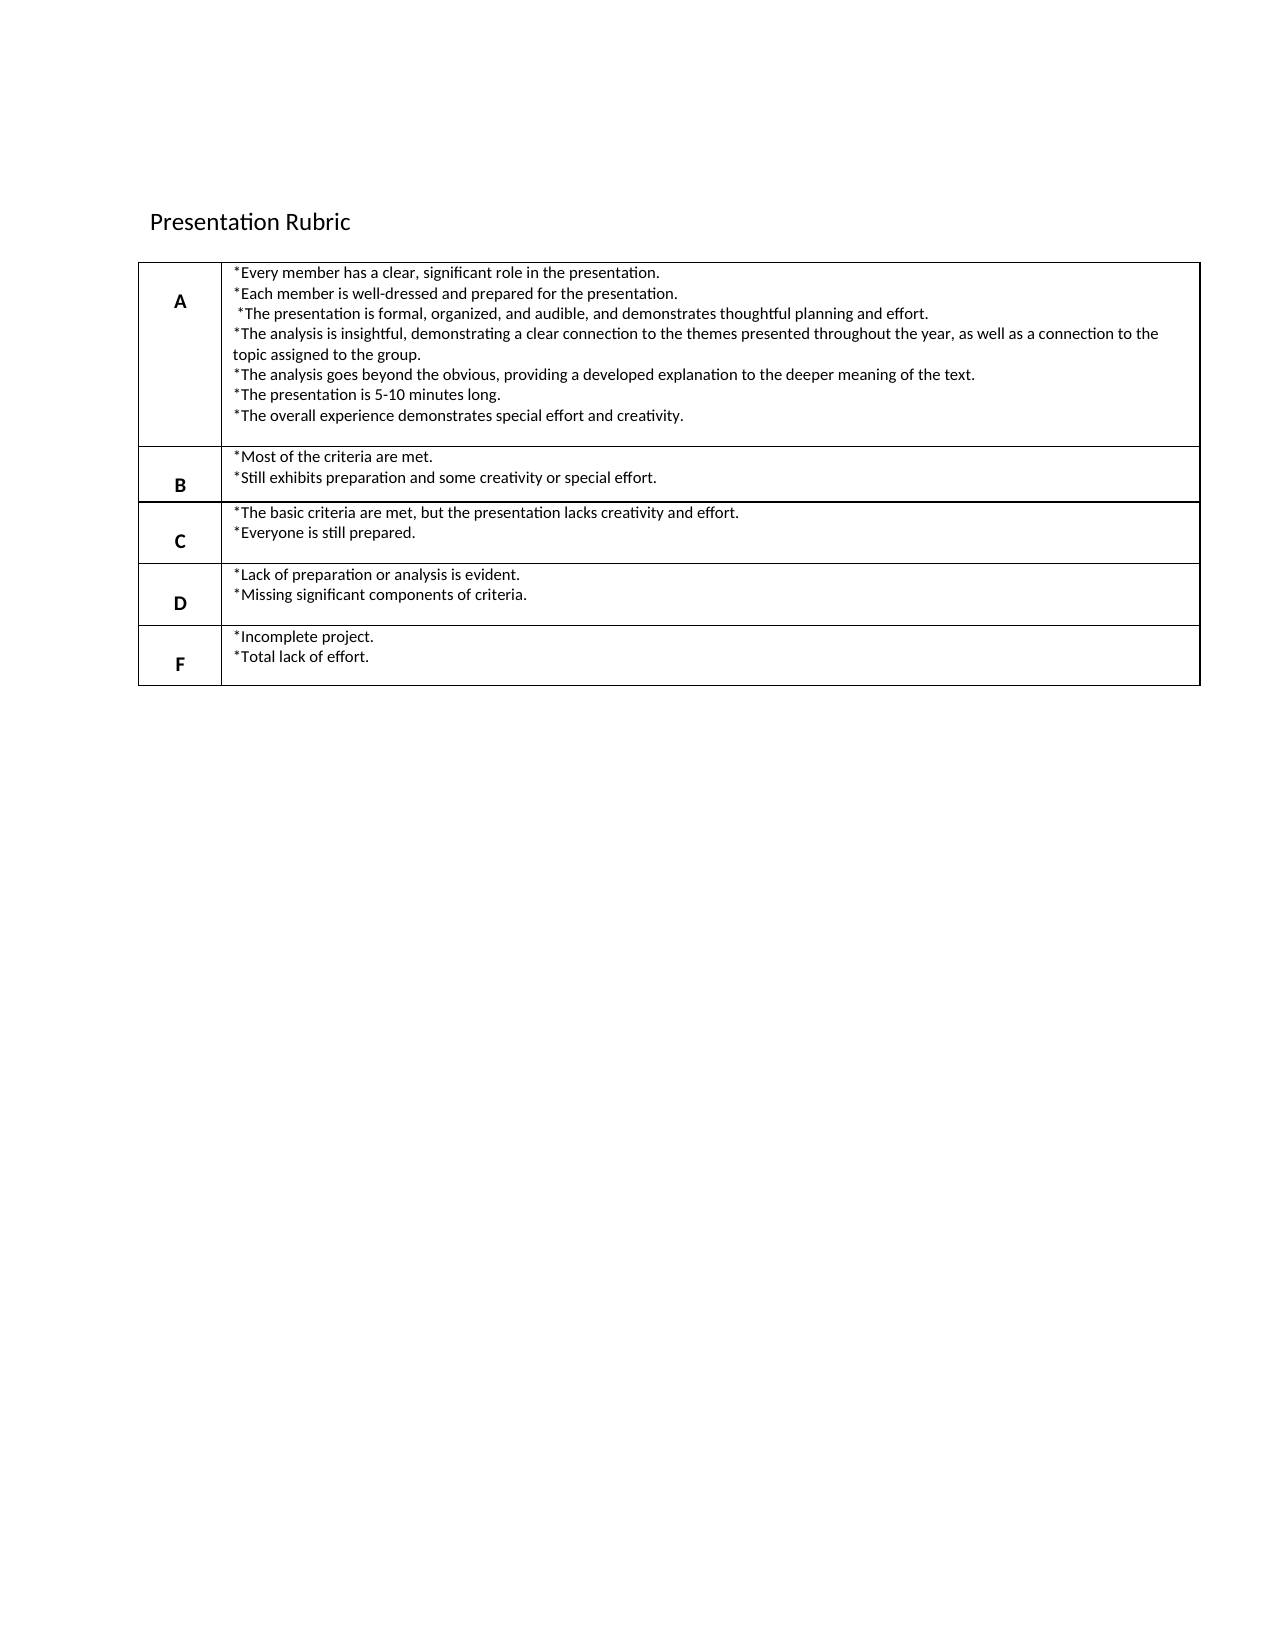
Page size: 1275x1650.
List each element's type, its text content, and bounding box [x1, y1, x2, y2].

table_header *Every member has a clear, significant role in the presentation. *Each member is well-dressed and prepared for the presentation. *The presentation is formal, organized, and audible, and demonstrates thoughtful planning and effort. *The analysis is insightful, demonstrating a clear connection to the themes presented throughout the year, as well as a connection to the topic assigned to the group. *The analysis goes beyond the obvious, providing a developed explanation to the deeper meaning of the text. *The presentation is 5-10 minutes long. *The overall experience demonstrates special effort and creativity. [222, 263, 1199, 446]
table_cell *Incomplete project. *Total lack of effort. [222, 626, 1199, 685]
table_cell *Lack of preparation or analysis is evident. *Missing significant components of criteria. [222, 564, 1199, 625]
table_cell *Most of the criteria are met. *Still exhibits preparation and some creativity or special effort. [222, 447, 1199, 501]
table_cell C [139, 503, 221, 563]
table_cell D [139, 564, 221, 625]
table_cell *The basic criteria are met, but the presentation lacks creativity and effort. *Everyone is still prepared. [222, 503, 1199, 563]
text Presentation Rubric [150, 206, 1125, 236]
table_cell F [139, 626, 221, 685]
table_cell B [139, 447, 221, 501]
table_header A [139, 263, 221, 446]
